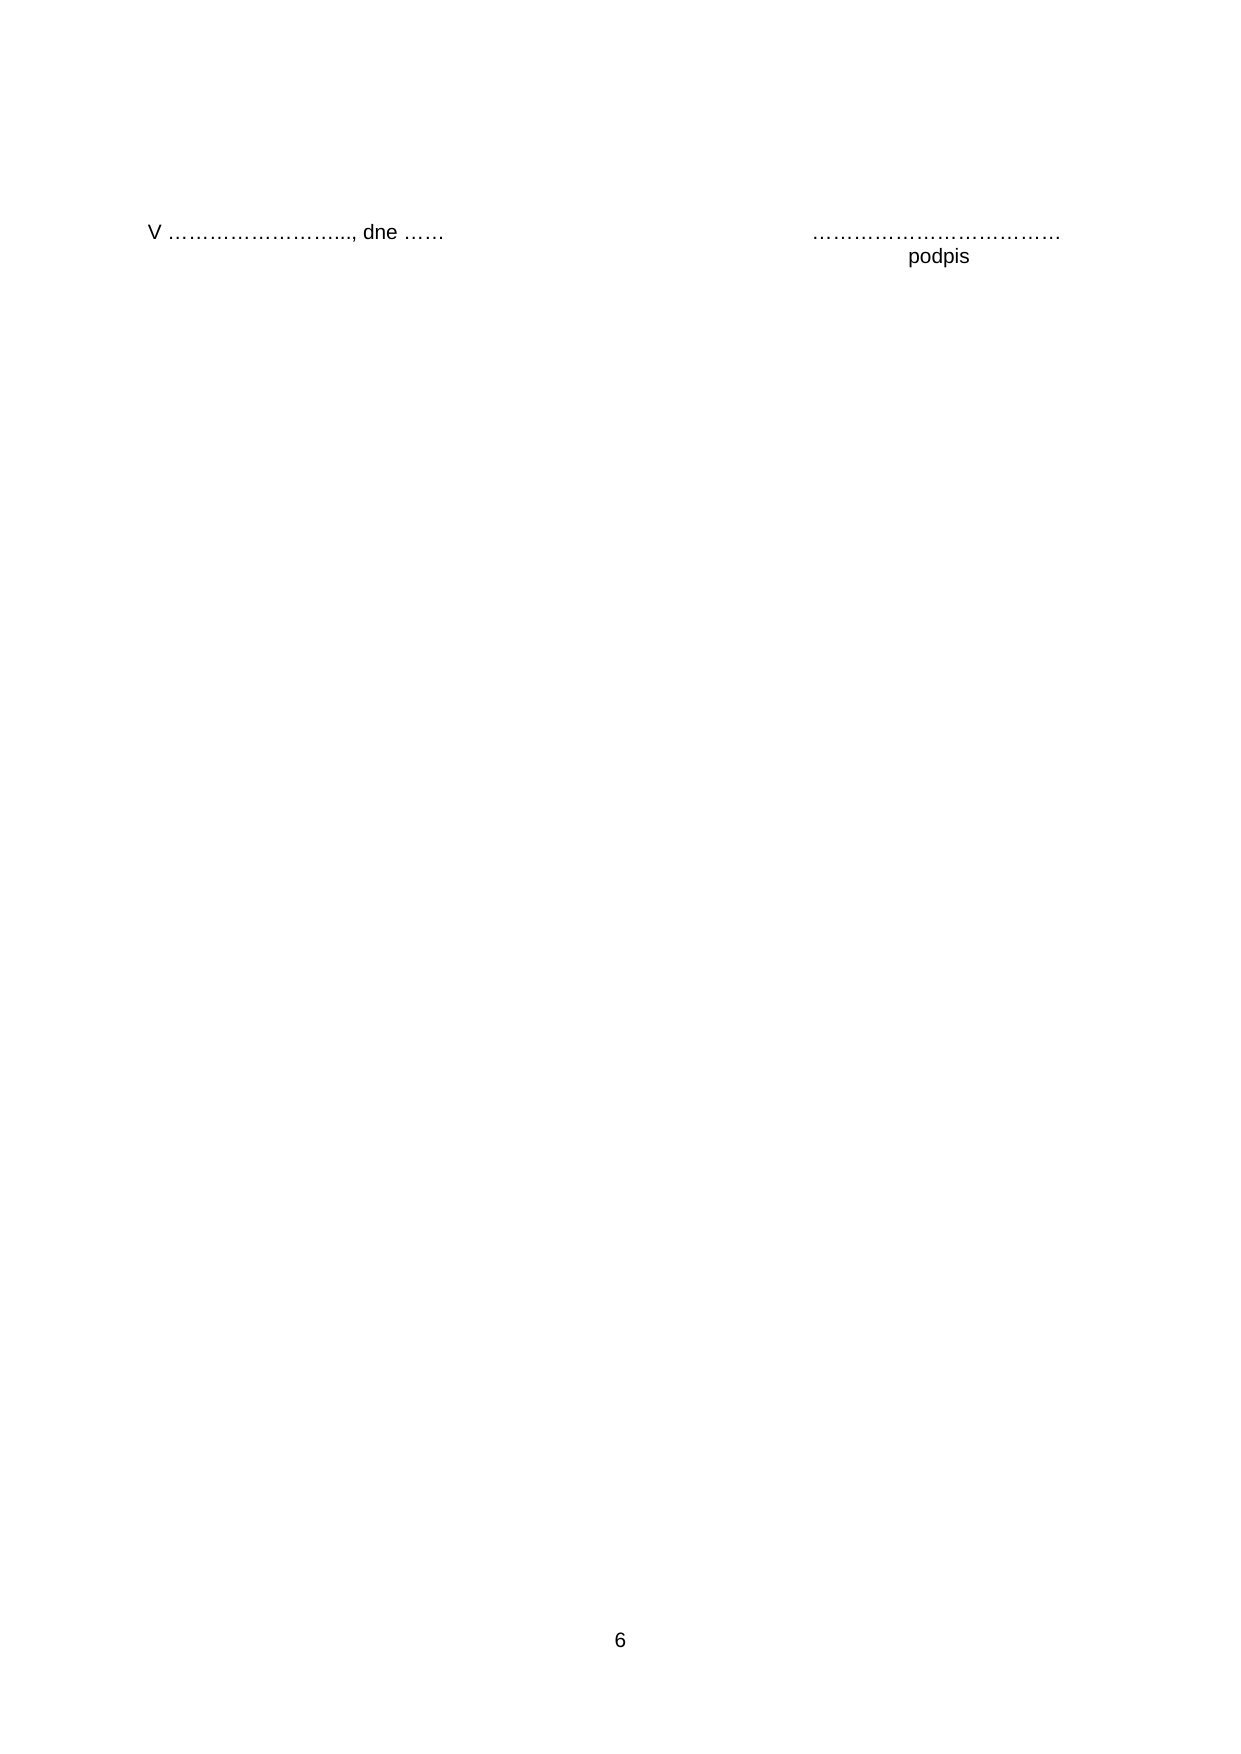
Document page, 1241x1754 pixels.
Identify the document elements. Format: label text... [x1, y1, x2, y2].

text V ……………………..., dne …… ……………………………… podpis [148, 220, 1093, 268]
